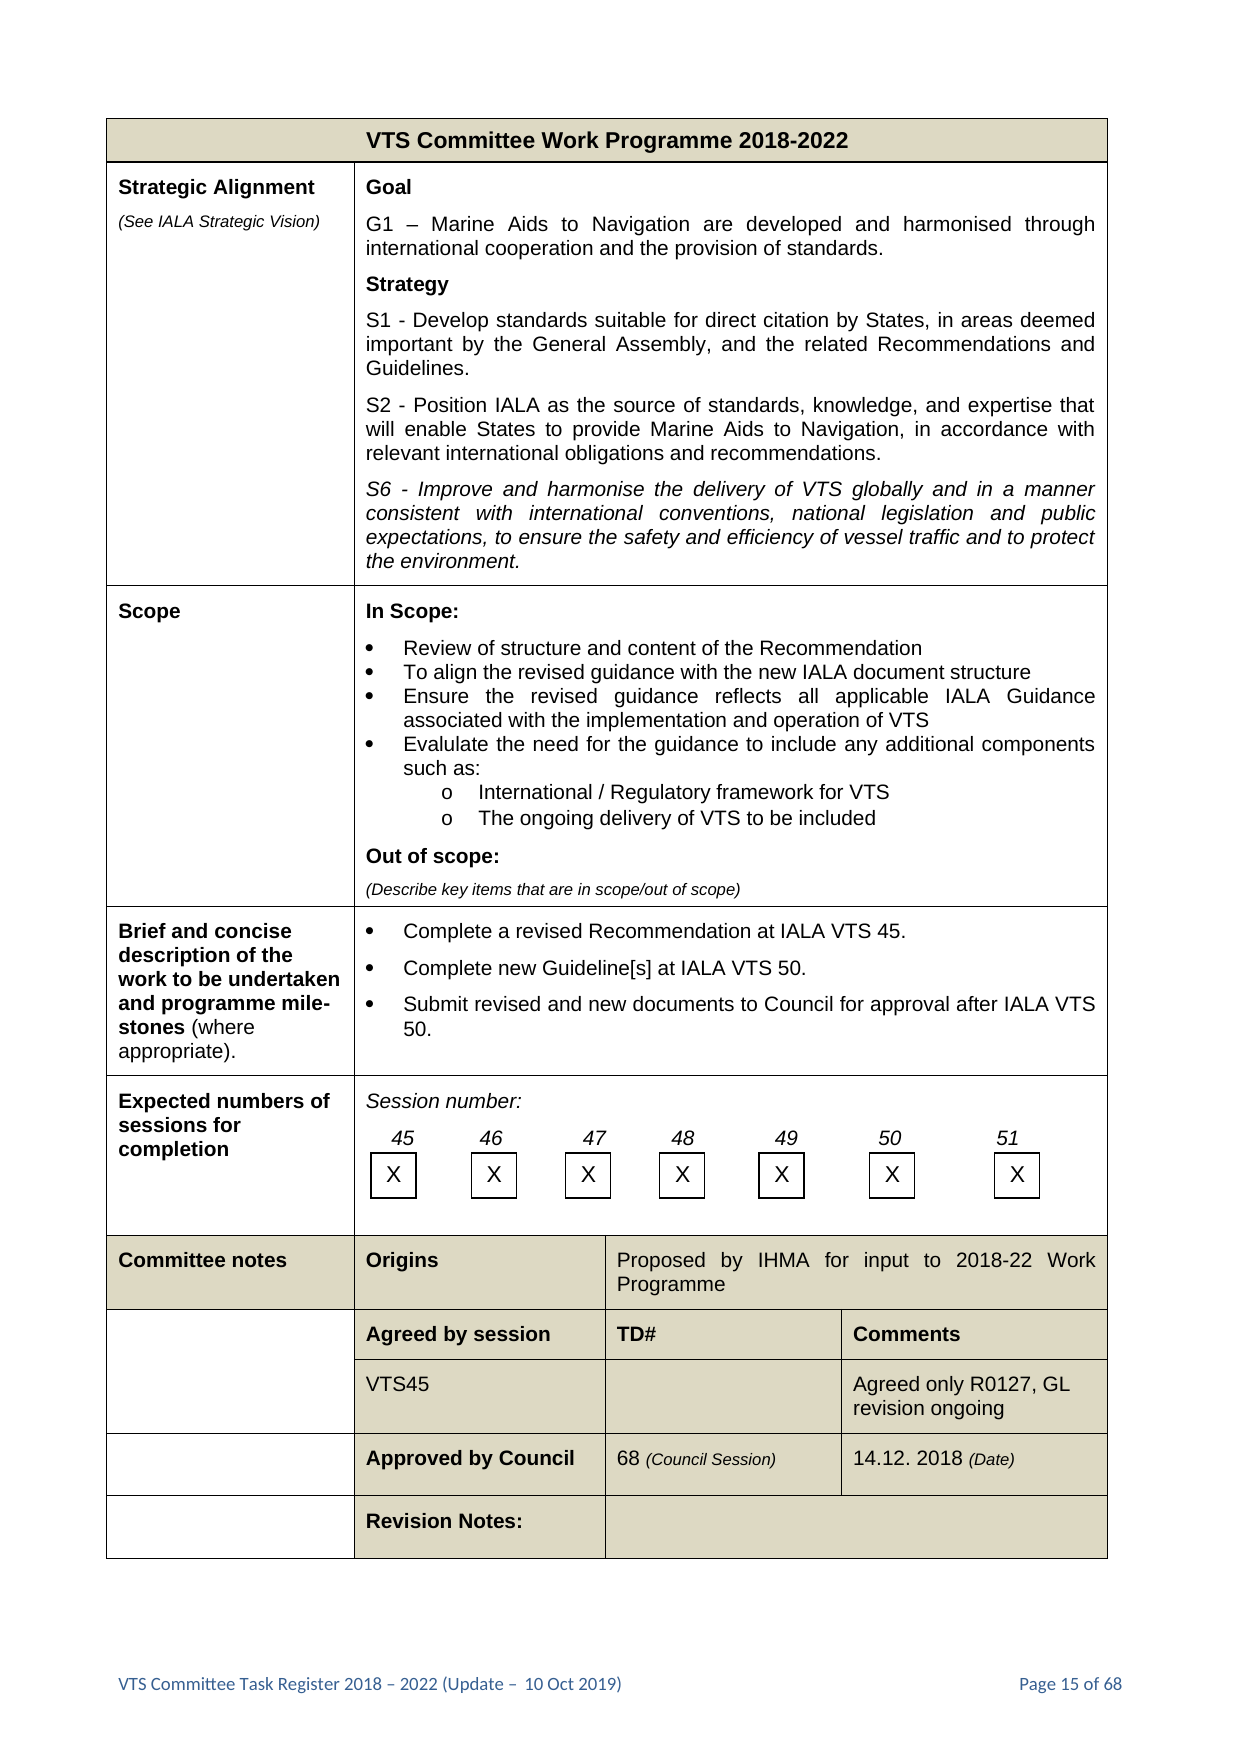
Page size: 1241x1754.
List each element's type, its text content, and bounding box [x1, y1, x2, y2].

table_cell Brief and concise description of the work to be undertaken and programme milestones (where appropriate). [107, 907, 354, 1075]
table_cell [107, 1496, 354, 1558]
table_cell Expected numbers of sessions for completion [107, 1076, 354, 1235]
table_cell 68 (Council Session) [606, 1434, 841, 1495]
table_cell Complete a revised Recommendation at IALA VTS 45. Complete new Guideline[s] at IALA VTS 50. Submit revised and new documents to Council for approval after IALA VTS 50. [355, 907, 1107, 1075]
table_cell [606, 1496, 1107, 1558]
table_cell Goal G1 – Marine Aids to Navigation are developed and harmonised through international cooperation and the provision of standards. Strategy S1 - Develop standards suitable for direct citation by States, in areas deemed important by the General Assembly, and the related Recommendations and Guidelines. S2 - Position IALA as the source of standards, knowledge, and expertise that will enable States to provide Marine Aids to Navigation, in accordance with relevant international obligations and recommendations. S6 - Improve and harmonise the delivery of VTS globally and in a manner consistent with international conventions, national legislation and public expectations, to ensure the safety and efficiency of vessel traffic and to protect the environment. [355, 163, 1107, 585]
table_cell Committee notes [107, 1236, 354, 1309]
table_cell Revision Notes: [355, 1496, 605, 1558]
table_cell 14.12. 2018 (Date) [842, 1434, 1107, 1495]
table_cell Session number: 45 46 47 48 49 50 51 [355, 1076, 1107, 1235]
table_header VTS Committee Work Programme 2018-2022 [107, 119, 1107, 161]
table_cell Agreed only R0127, GL revision ongoing [842, 1360, 1107, 1433]
table_cell [606, 1360, 841, 1433]
table_cell [107, 1310, 354, 1433]
table_cell Comments [842, 1310, 1107, 1359]
table_cell Agreed by session [355, 1310, 605, 1359]
table_cell Scope [107, 586, 354, 906]
table_cell TD# [606, 1310, 841, 1359]
table_cell [107, 1434, 354, 1495]
table_cell Approved by Council [355, 1434, 605, 1495]
table_cell In Scope: Review of structure and content of the Recommendation To align the revised guidance with the new IALA document structure Ensure the revised guidance reflects all applicable IALA Guidance associated with the implementation and operation of VTS Evalulate the need for the guidance to include any additional components such as: International / Regulatory framework for VTS The ongoing delivery of VTS to be included Out of scope: (Describe key items that are in scope/out of scope) [355, 586, 1107, 906]
table_cell VTS45 [355, 1360, 605, 1433]
table_cell Origins [355, 1236, 605, 1309]
table_cell Proposed by IHMA for input to 2018-22 Work Programme [606, 1236, 1107, 1309]
table_cell Strategic Alignment (See IALA Strategic Vision) [107, 163, 354, 585]
